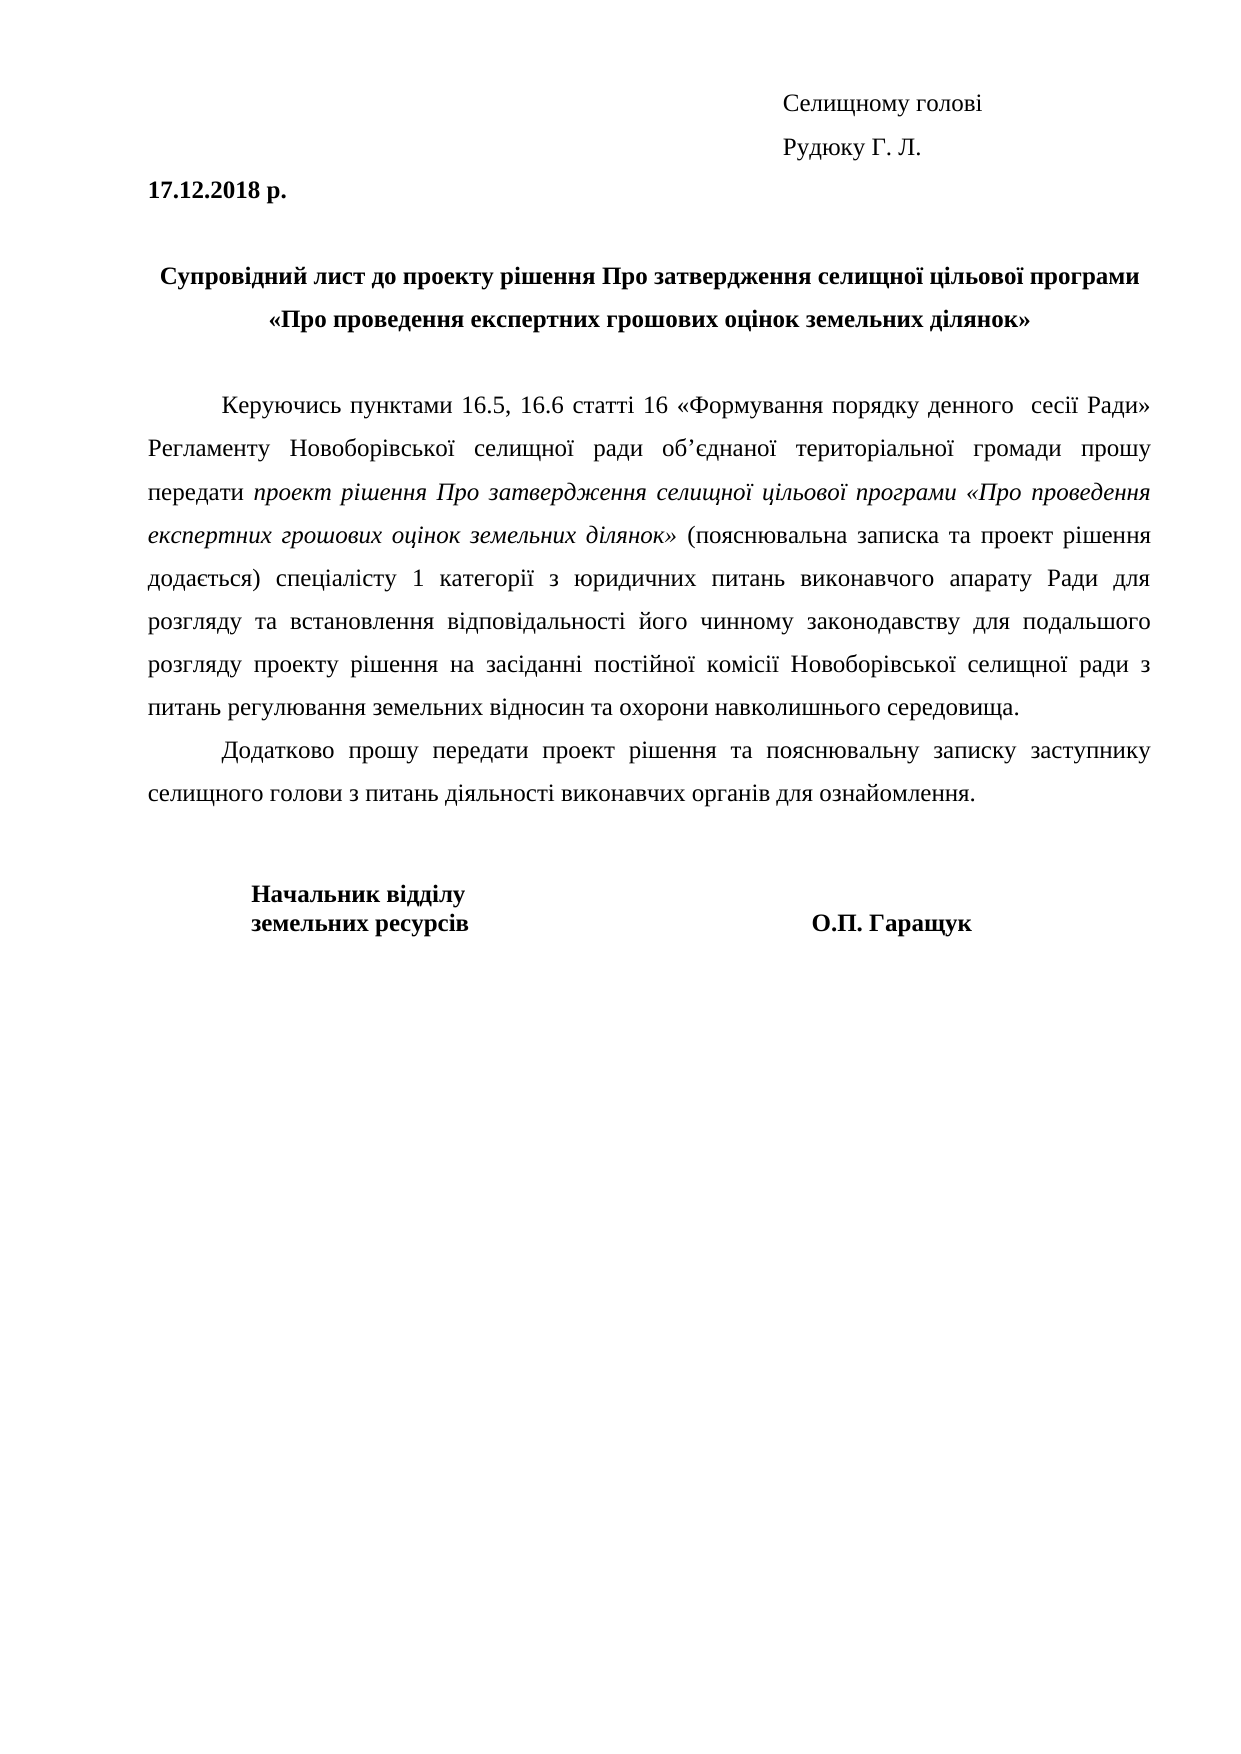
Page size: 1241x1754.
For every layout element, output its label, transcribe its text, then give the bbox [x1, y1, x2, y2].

text Селищному голові [783, 88, 1152, 117]
text земельних ресурсів О.П. Гаращук [251, 908, 1152, 937]
text Супровідний лист до проекту рішення Про затвердження селищної цільової програми «Про проведення експертних грошових оцінок земельних ділянок» [148, 261, 1152, 333]
text 17.12.2018 р. [148, 175, 1152, 203]
text Начальник відділу [251, 879, 1152, 908]
text Рудюку Г. Л. [783, 132, 1152, 160]
text Додатково прошу передати проект рішення та пояснювальну записку заступнику селищного голови з питань діяльності виконавчих органів для ознайомлення. [148, 735, 1152, 807]
text Керуючись пунктами 16.5, 16.6 статті 16 «Формування порядку денного сесії Ради» Регламенту Новоборівської селищної ради об’єднаної територіальної громади прошу передати проект рішення Про затвердження селищної цільової програми «Про проведення експертних грошових оцінок земельних ділянок» (пояснювальна записка та проект рішення додається) спеціалісту 1 категорії з юридичних питань виконавчого апарату Ради для розгляду та встановлення відповідальності його чинному законодавству для подальшого розгляду проекту рішення на засіданні постійної комісії Новоборівської селищної ради з питань регулювання земельних відносин та охорони навколишнього середовища. [148, 390, 1152, 721]
